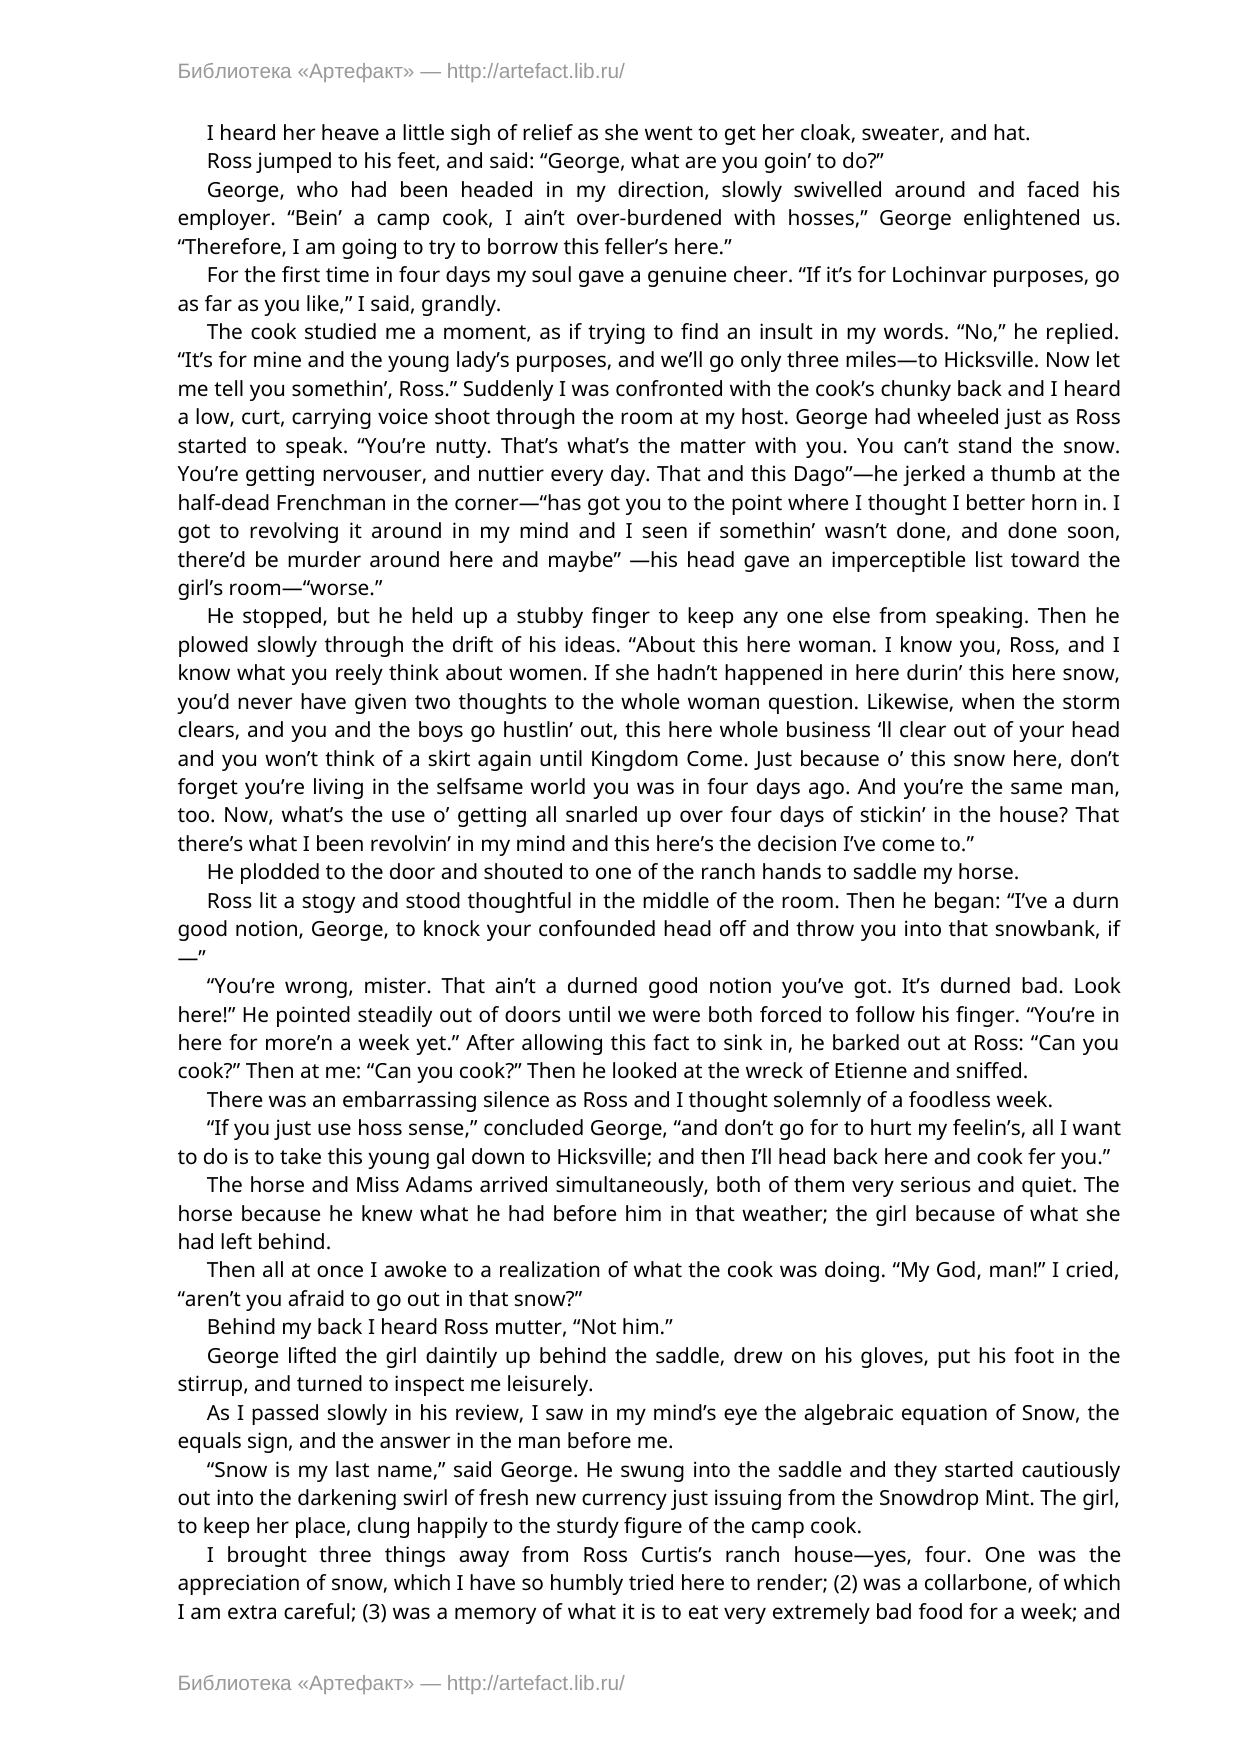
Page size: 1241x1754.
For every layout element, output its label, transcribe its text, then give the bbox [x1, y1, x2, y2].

text The cook studied me a moment, as if trying to find an insult in my words. “No,” he replied. “It’s for mine and the young lady’s purposes, and we’ll go only three miles—to Hicksville. Now let me tell you somethin’, Ross.” Suddenly I was confronted with the cook’s chunky back and I heard a low, curt, carrying voice shoot through the room at my host. George had wheeled just as Ross started to speak. “You’re nutty. That’s what’s the matter with you. You can’t stand the snow. You’re getting nervouser, and nuttier every day. That and this Dago”—he jerked a thumb at the half-dead Frenchman in the corner—“has got you to the point where I thought I better horn in. I got to revolving it around in my mind and I seen if somethin’ wasn’t done, and done soon, there’d be murder around here and maybe” —his head gave an imperceptible list toward the girl’s room—“worse.” [177, 317, 1122, 602]
text As I passed slowly in his review, I saw in my mind’s eye the algebraic equation of Snow, the equals sign, and the answer in the man before me. [177, 1398, 1122, 1455]
text Ross jumped to his feet, and said: “George, what are you goin’ to do?” [177, 147, 1122, 175]
text The horse and Miss Adams arrived simultaneously, both of them very serious and quiet. The horse because he knew what he had before him in that weather; the girl because of what she had left behind. [177, 1170, 1122, 1256]
text “You’re wrong, mister. That ain’t a durned good notion you’ve got. It’s durned bad. Look here!” He pointed steadily out of doors until we were both forced to follow his finger. “You’re in here for more’n a week yet.” After allowing this fact to sink in, he barked out at Ross: “Can you cook?” Then at me: “Can you cook?” Then he looked at the wreck of Etienne and sniffed. [177, 971, 1122, 1085]
text He plodded to the door and shouted to one of the ranch hands to saddle my horse. [177, 857, 1122, 886]
text I heard her heave a little sigh of relief as she went to get her cloak, sweater, and hat. [177, 118, 1122, 147]
text George, who had been headed in my direction, slowly swivelled around and faced his employer. “Bein’ a camp cook, I ain’t over-burdened with hosses,” George enlightened us. “Therefore, I am going to try to borrow this feller’s here.” [177, 175, 1122, 260]
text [177, 1540, 1122, 1625]
text He stopped, but he held up a stubby finger to keep any one else from speaking. Then he plowed slowly through the drift of his ideas. “About this here woman. I know you, Ross, and I know what you reely think about women. If she hadn’t happened in here durin’ this here snow, you’d never have given two thoughts to the whole woman question. Likewise, when the storm clears, and you and the boys go hustlin’ out, this here whole business ‘ll clear out of your head and you won’t think of a skirt again until Kingdom Come. Just because o’ this snow here, don’t forget you’re living in the selfsame world you was in four days ago. And you’re the same man, too. Now, what’s the use o’ getting all snarled up over four days of stickin’ in the house? That there’s what I been revolvin’ in my mind and this here’s the decision I’ve come to.” [177, 602, 1122, 857]
text Behind my back I heard Ross mutter, “Not him.” [177, 1312, 1122, 1341]
text “Snow is my last name,” said George. He swung into the saddle and they started cautiously out into the darkening swirl of fresh new currency just issuing from the Snowdrop Mint. The girl, to keep her place, clung happily to the sturdy figure of the camp cook. [177, 1455, 1122, 1540]
text For the first time in four days my soul gave a genuine cheer. “If it’s for Lochinvar purposes, go as far as you like,” I said, grandly. [177, 260, 1122, 317]
text Ross lit a stogy and stood thoughtful in the middle of the room. Then he began: “I’ve a durn good notion, George, to knock your confounded head off and throw you into that snowbank, if—” [177, 886, 1122, 971]
text “If you just use hoss sense,” concluded George, “and don’t go for to hurt my feelin’s, all I want to do is to take this young gal down to Hicksville; and then I’ll head back here and cook fer you.” [177, 1113, 1122, 1170]
text Then all at once I awoke to a realization of what the cook was doing. “My God, man!” I cried, “aren’t you afraid to go out in that snow?” [177, 1256, 1122, 1312]
text There was an embarrassing silence as Ross and I thought solemnly of a foodless week. [177, 1085, 1122, 1113]
text George lifted the girl daintily up behind the saddle, drew on his gloves, put his foot in the stirrup, and turned to inspect me leisurely. [177, 1341, 1122, 1398]
